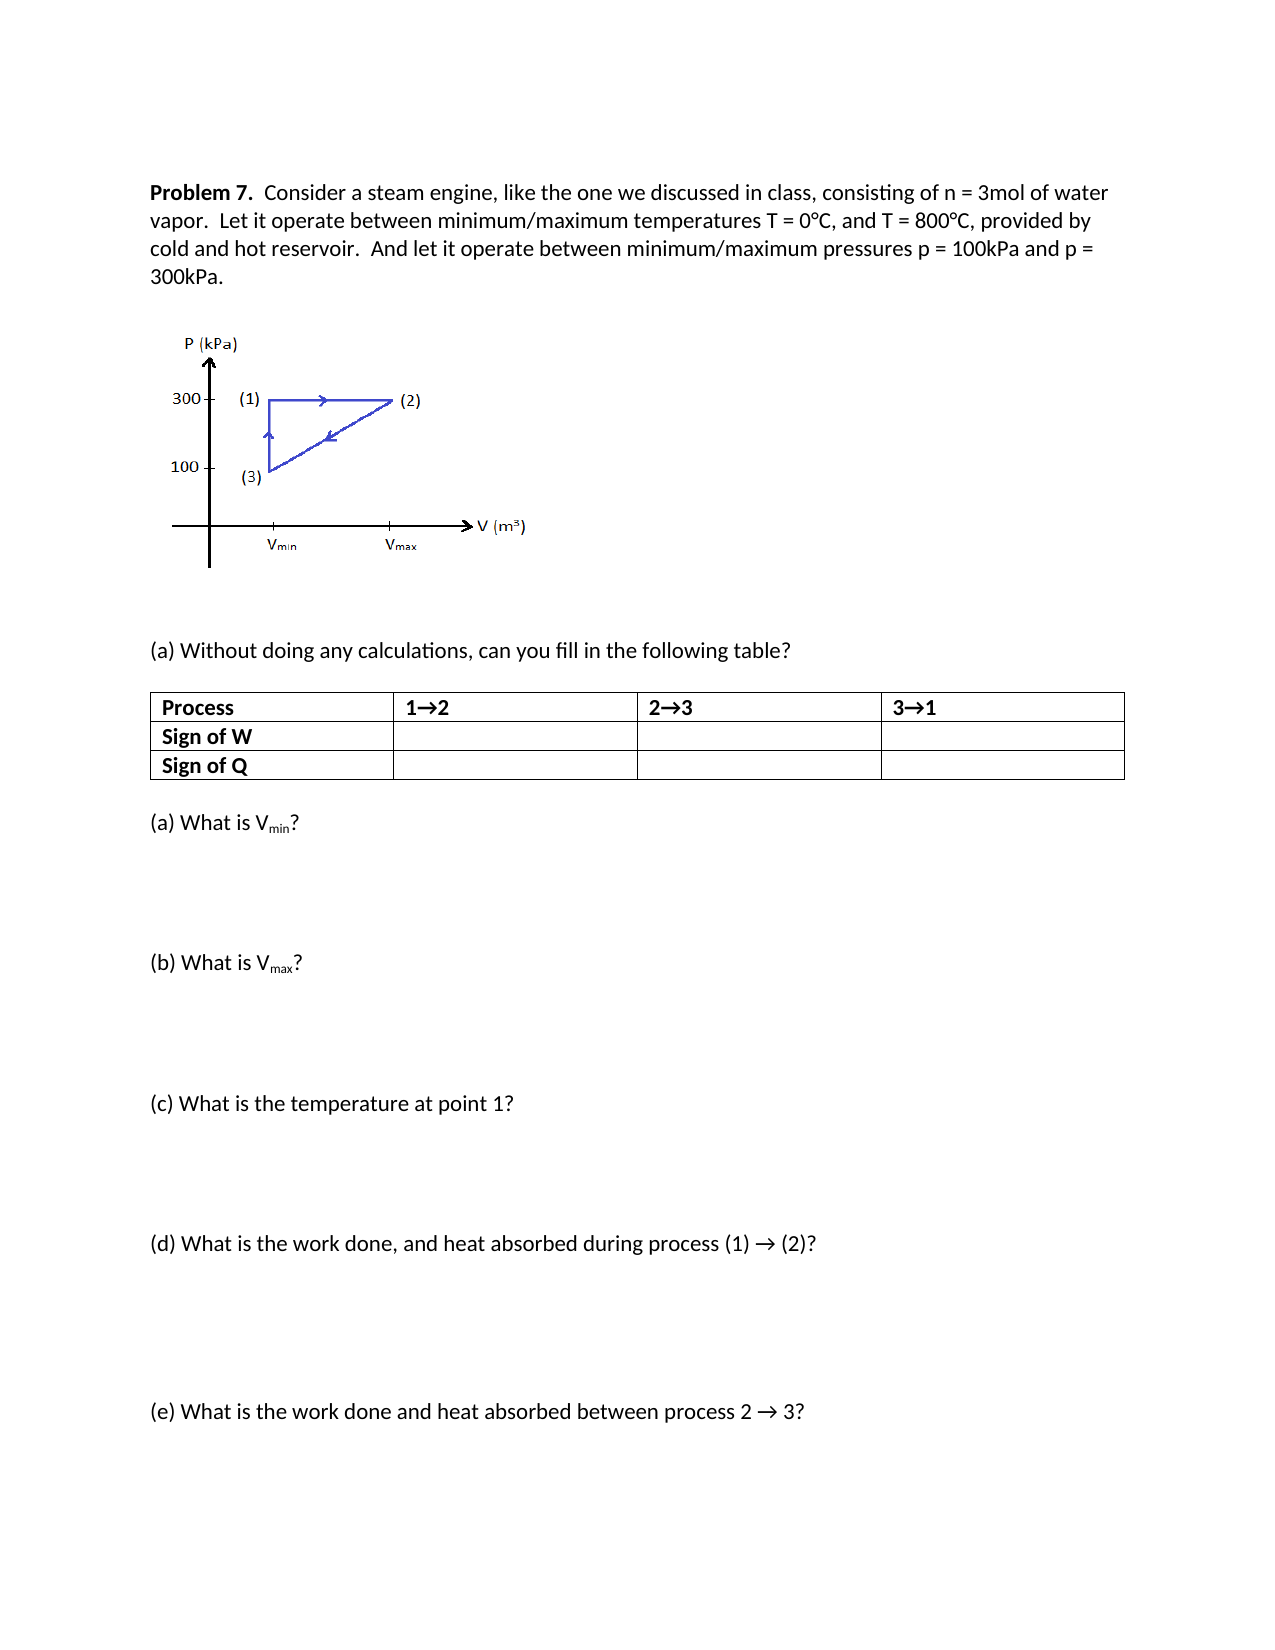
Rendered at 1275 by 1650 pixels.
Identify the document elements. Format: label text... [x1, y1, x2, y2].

table_cell [394, 751, 637, 779]
table_cell [882, 751, 1124, 779]
table_cell Sign of Q [151, 751, 393, 779]
table_cell [882, 722, 1124, 750]
picture [150, 318, 547, 609]
table_header 2→3 [638, 693, 881, 721]
text (a) What is Vmin? [150, 808, 1125, 836]
table_cell Sign of W [151, 722, 393, 750]
table_cell [638, 722, 881, 750]
text (d) What is the work done, and heat absorbed during process (1) → (2)? [150, 1229, 1125, 1257]
text Problem 7. Consider a steam engine, like the one we discussed in class, consisting of n = 3mol of water vapor. Let it operate between minimum/maximum temperatures T = 0°C, and T = 800°C, provided by cold and hot reservoir. And let it operate between minimum/maximum pressures p = 100kPa and p = 300kPa. [150, 178, 1125, 290]
text (c) What is the temperature at point 1? [150, 1089, 1125, 1117]
table_header 1→2 [394, 693, 637, 721]
text (b) What is Vmax? [150, 948, 1125, 977]
table_cell [638, 751, 881, 779]
table_cell [394, 722, 637, 750]
table_header 3→1 [882, 693, 1124, 721]
text (a) Without doing any calculations, can you fill in the following table? [150, 636, 1125, 664]
text (e) What is the work done and heat absorbed between process 2 → 3? [150, 1397, 1125, 1425]
table_header Process [151, 693, 393, 721]
